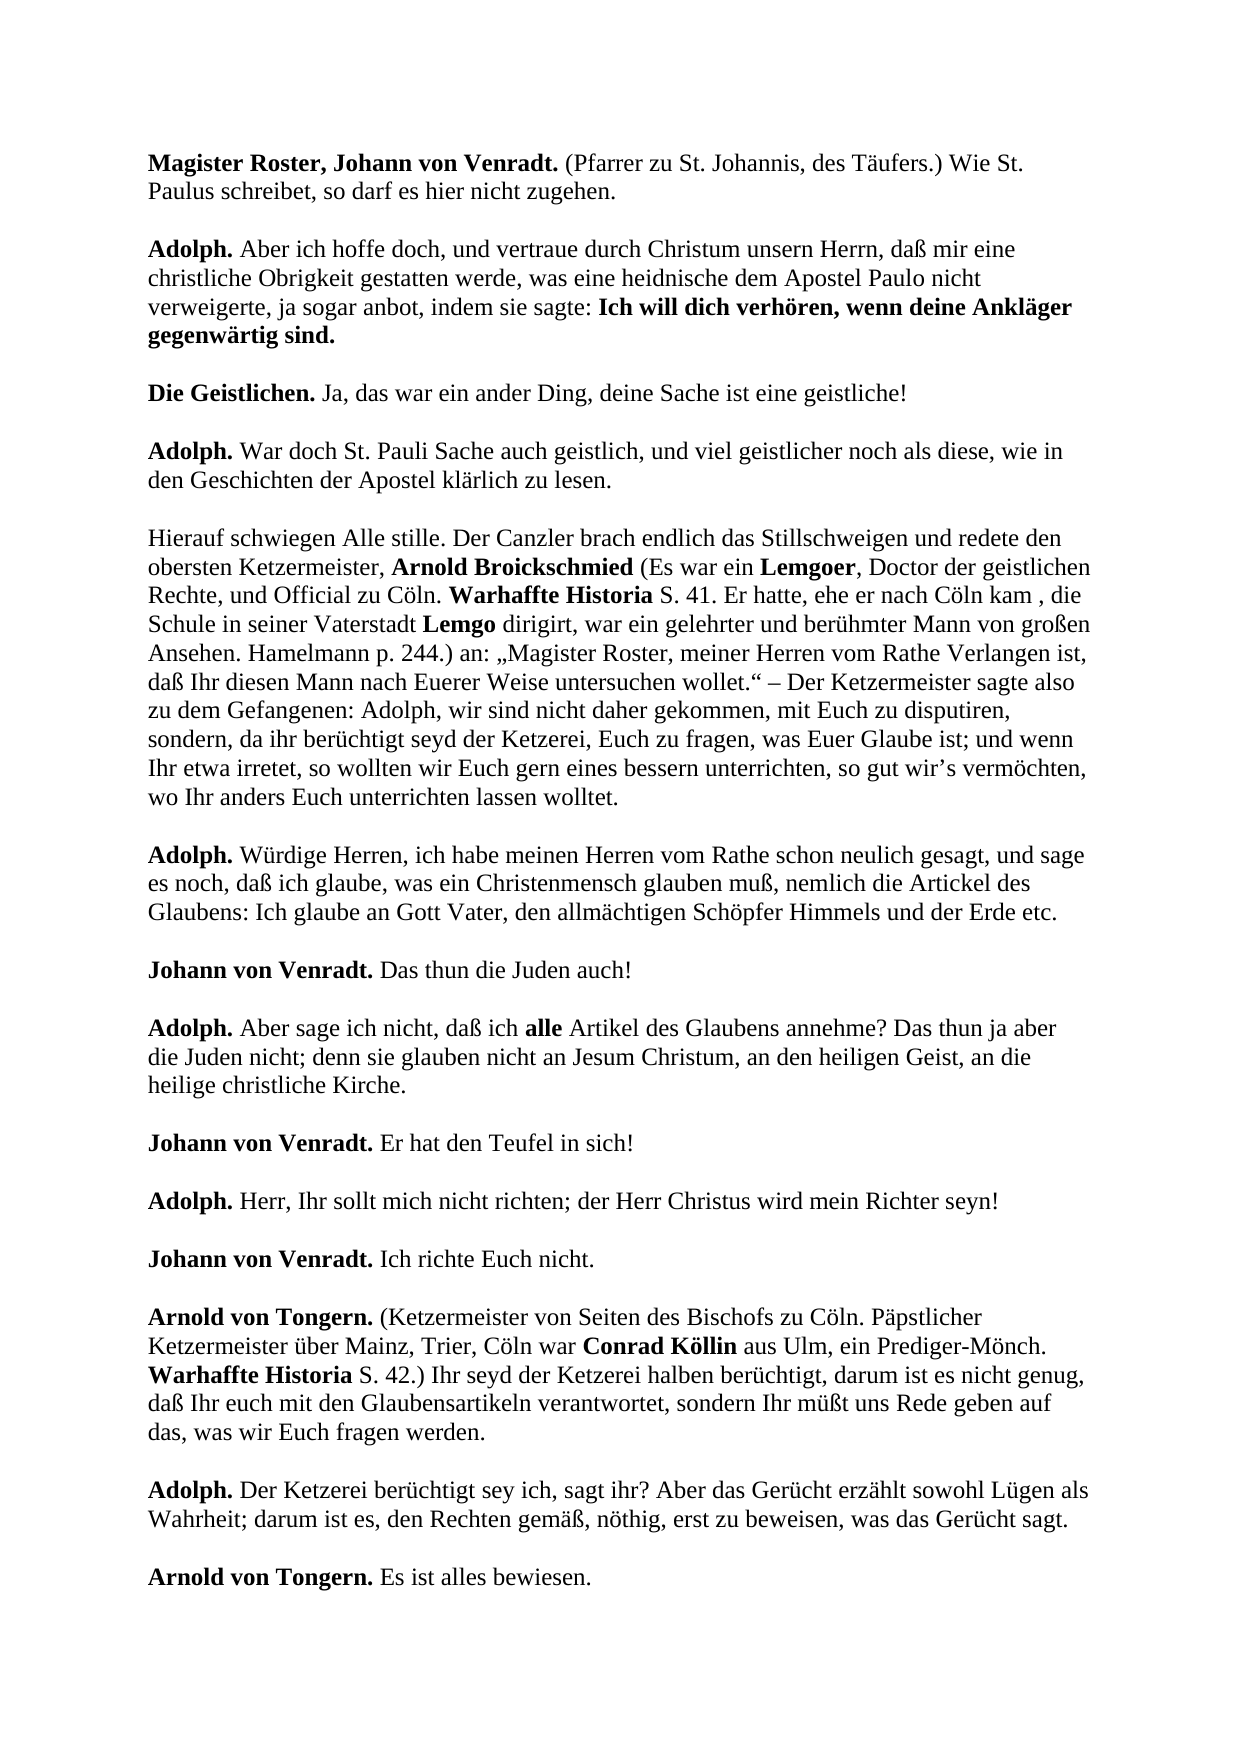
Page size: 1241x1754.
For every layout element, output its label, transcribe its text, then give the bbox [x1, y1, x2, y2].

text Arnold von Tongern. (Ketzermeister von Seiten des Bischofs zu Cöln. Päpstlicher Ketzermeister über Mainz, Trier, Cöln war Conrad Köllin aus Ulm, ein Prediger-Mönch. Warhaffte Historia S. 42.) Ihr seyd der Ketzerei halben berüchtigt, darum ist es nicht genug, daß Ihr euch mit den Glaubensartikeln verantwortet, sondern Ihr müßt uns Rede geben auf das, was wir Euch fragen werden. [148, 1302, 1093, 1446]
text Adolph. Herr, Ihr sollt mich nicht richten; der Herr Christus wird mein Richter seyn! [148, 1186, 1093, 1215]
text Magister Roster, Johann von Venradt. (Pfarrer zu St. Johannis, des Täufers.) Wie St. Paulus schreibet, so darf es hier nicht zugehen. [148, 148, 1093, 205]
text Adolph. Würdige Herren, ich habe meinen Herren vom Rathe schon neulich gesagt, und sage es noch, daß ich glaube, was ein Christenmensch glauben muß, nemlich die Artickel des Glaubens: Ich glaube an Gott Vater, den allmächtigen Schöpfer Himmels und der Erde etc. [148, 840, 1093, 926]
text Johann von Venradt. Das thun die Juden auch! [148, 955, 1093, 984]
text Die Geistlichen. Ja, das war ein ander Ding, deine Sache ist eine geistliche! [148, 378, 1093, 407]
text Adolph. War doch St. Pauli Sache auch geistlich, und viel geistlicher noch als diese, wie in den Geschichten der Apostel klärlich zu lesen. [148, 436, 1093, 494]
text Johann von Venradt. Ich richte Euch nicht. [148, 1244, 1093, 1273]
text Adolph. Aber ich hoffe doch, und vertraue durch Christum unsern Herrn, daß mir eine christliche Obrigkeit gestatten werde, was eine heidnische dem Apostel Paulo nicht verweigerte, ja sogar anbot, indem sie sagte: Ich will dich verhören, wenn deine Ankläger gegenwärtig sind. [148, 234, 1093, 349]
text Hierauf schwiegen Alle stille. Der Canzler brach endlich das Stillschweigen und redete den obersten Ketzermeister, Arnold Broickschmied (Es war ein Lemgoer, Doctor der geistlichen Rechte, und Official zu Cöln. Warhaffte Historia S. 41. Er hatte, ehe er nach Cöln kam , die Schule in seiner Vaterstadt Lemgo dirigirt, war ein gelehrter und berühmter Mann von großen Ansehen. Hamelmann p. 244.) an: „Magister Roster, meiner Herren vom Rathe Verlangen ist, daß Ihr diesen Mann nach Euerer Weise untersuchen wollet.“ – Der Ketzermeister sagte also zu dem Gefangenen: Adolph, wir sind nicht daher gekommen, mit Euch zu disputiren, sondern, da ihr berüchtigt seyd der Ketzerei, Euch zu fragen, was Euer Glaube ist; und wenn Ihr etwa irretet, so wollten wir Euch gern eines bessern unterrichten, so gut wir’s vermöchten, wo Ihr anders Euch unterrichten lassen wolltet. [148, 523, 1093, 811]
text Johann von Venradt. Er hat den Teufel in sich! [148, 1128, 1093, 1157]
text Adolph. Der Ketzerei berüchtigt sey ich, sagt ihr? Aber das Gerücht erzählt sowohl Lügen als Wahrheit; darum ist es, den Rechten gemäß, nöthig, erst zu beweisen, was das Gerücht sagt. [148, 1475, 1093, 1533]
text Adolph. Aber sage ich nicht, daß ich alle Artikel des Glaubens annehme? Das thun ja aber die Juden nicht; denn sie glauben nicht an Jesum Christum, an den heiligen Geist, an die heilige christliche Kirche. [148, 1013, 1093, 1099]
text Arnold von Tongern. Es ist alles bewiesen. [148, 1562, 1093, 1591]
